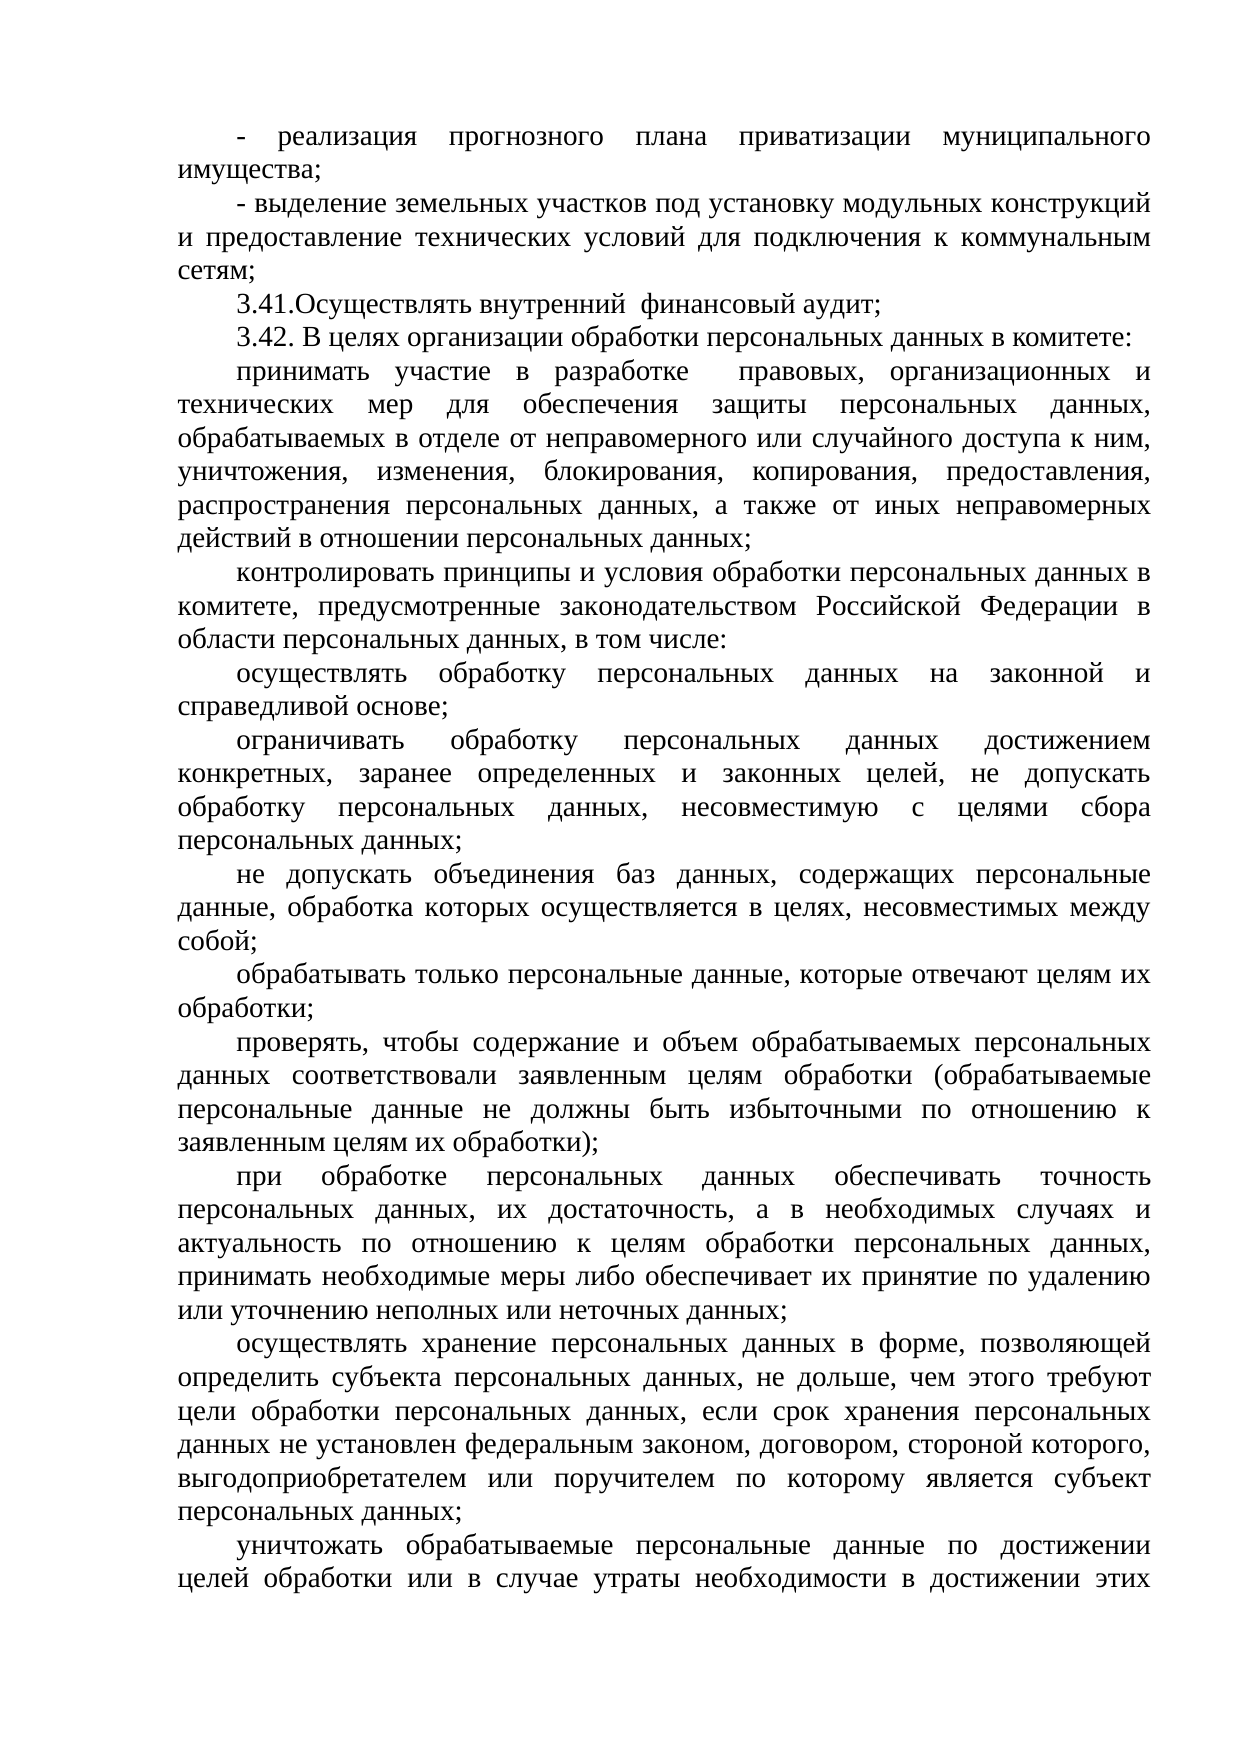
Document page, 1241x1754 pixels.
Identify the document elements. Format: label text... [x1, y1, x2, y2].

text осуществлять хранение персональных данных в форме, позволяющей определить субъекта персональных данных, не дольше, чем этого требуют цели обработки персональных данных, если срок хранения персональных данных не установлен федеральным законом, договором, стороной которого, выгодоприобретателем или поручителем по которому является субъект персональных данных; [177, 1326, 1152, 1527]
text 3.42. В целях организации обработки персональных данных в комитете: [177, 319, 1152, 353]
text не допускать объединения баз данных, содержащих персональные данные, обработка которых осуществляется в целях, несовместимых между собой; [177, 856, 1152, 957]
text контролировать принципы и условия обработки персональных данных в комитете, предусмотренные законодательством Российской Федерации в области персональных данных, в том числе: [177, 554, 1152, 655]
text принимать участие в разработке правовых, организационных и технических мер для обеспечения защиты персональных данных, обрабатываемых в отделе от неправомерного или случайного доступа к ним, уничтожения, изменения, блокирования, копирования, предоставления, распространения персональных данных, а также от иных неправомерных действий в отношении персональных данных; [177, 353, 1152, 554]
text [177, 1527, 1152, 1594]
text - реализация прогнозного плана приватизации муниципального имущества; [177, 118, 1152, 185]
text осуществлять обработку персональных данных на законной и справедливой основе; [177, 655, 1152, 722]
text при обработке персональных данных обеспечивать точность персональных данных, их достаточность, а в необходимых случаях и актуальность по отношению к целям обработки персональных данных, принимать необходимые меры либо обеспечивает их принятие по удалению или уточнению неполных или неточных данных; [177, 1158, 1152, 1326]
text проверять, чтобы содержание и объем обрабатываемых персональных данных соответствовали заявленным целям обработки (обрабатываемые персональные данные не должны быть избыточными по отношению к заявленным целям их обработки); [177, 1024, 1152, 1158]
text ограничивать обработку персональных данных достижением конкретных, заранее определенных и законных целей, не допускать обработку персональных данных, несовместимую с целями сбора персональных данных; [177, 722, 1152, 856]
text 3.41.Осуществлять внутренний финансовый аудит; [177, 286, 1152, 319]
text - выделение земельных участков под установку модульных конструкций и предоставление технических условий для подключения к коммунальным сетям; [177, 185, 1152, 286]
text обрабатывать только персональные данные, которые отвечают целям их обработки; [177, 957, 1152, 1024]
